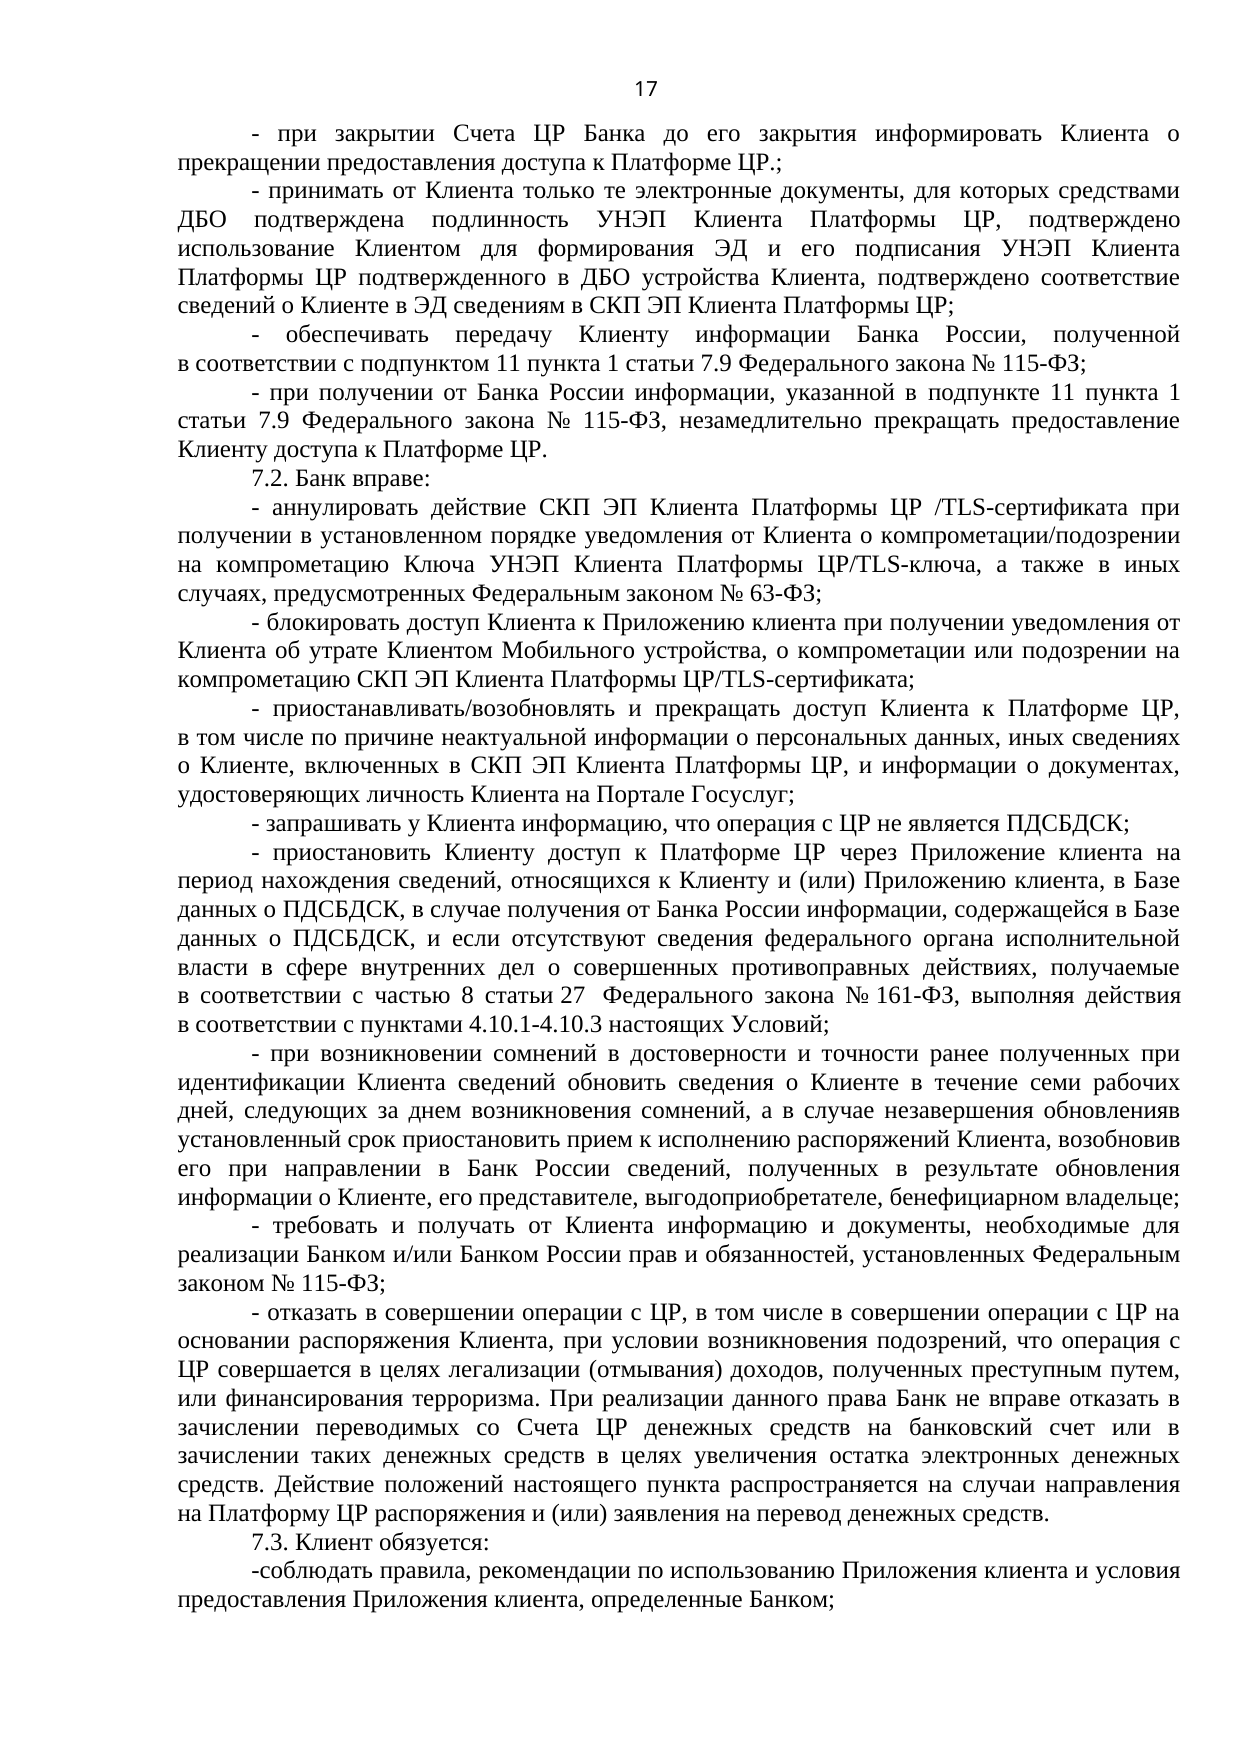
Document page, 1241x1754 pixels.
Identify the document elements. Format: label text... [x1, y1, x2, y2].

text -соблюдать правила, рекомендации по использованию Приложения клиента и условия предоставления Приложения клиента, определенные Банком; [177, 1556, 1181, 1613]
text - обеспечивать передачу Клиенту информации Банка России, полученной в соответствии с подпунктом 11 пункта 1 статьи 7.9 Федерального закона № 115-ФЗ; [177, 319, 1181, 377]
text - требовать и получать от Клиента информацию и документы, необходимые для реализации Банком и/или Банком России прав и обязанностей, установленных Федеральным законом № 115-ФЗ; [177, 1211, 1181, 1297]
text - приостанавливать/возобновлять и прекращать доступ Клиента к Платформе ЦР, в том числе по причине неактуальной информации о персональных данных, иных сведениях о Клиенте, включенных в СКП ЭП Клиента Платформы ЦР, и информации о документах, удостоверяющих личность Клиента на Портале Госуслуг; [177, 693, 1181, 808]
text - при закрытии Счета ЦР Банка до его закрытия информировать Клиента о прекращении предоставления доступа к Платформе ЦР.; [177, 118, 1181, 176]
text 7.2. Банк вправе: [177, 463, 1181, 492]
text - при получении от Банка России информации, указанной в подпункте 11 пункта 1 статьи 7.9 Федерального закона № 115-ФЗ, незамедлительно прекращать предоставление Клиенту доступа к Платформе ЦР. [177, 377, 1181, 463]
text - при возникновении сомнений в достоверности и точности ранее полученных при идентификации Клиента сведений обновить сведения о Клиенте в течение семи рабочих дней, следующих за днем возникновения сомнений, а в случае незавершения обновленияв установленный срок приостановить прием к исполнению распоряжений Клиента, возобновив его при направлении в Банк России сведений, полученных в результате обновления информации о Клиенте, его представителе, выгодоприобретателе, бенефициарном владельце; [177, 1038, 1181, 1211]
text - аннулировать действие СКП ЭП Клиента Платформы ЦР /TLS-сертификата при получении в установленном порядке уведомления от Клиента о компрометации/подозрении на компрометацию Ключа УНЭП Клиента Платформы ЦР/TLS-ключа, а также в иных случаях, предусмотренных Федеральным законом № 63-ФЗ; [177, 492, 1181, 607]
text - блокировать доступ Клиента к Приложению клиента при получении уведомления от Клиента об утрате Клиентом Мобильного устройства, о компрометации или подозрении на компрометацию СКП ЭП Клиента Платформы ЦР/TLS-сертификата; [177, 607, 1181, 693]
text - отказать в совершении операции с ЦР, в том числе в совершении операции с ЦР на основании распоряжения Клиента, при условии возникновения подозрений, что операция с ЦР совершается в целях легализации (отмывания) доходов, полученных преступным путем, или финансирования терроризма. При реализации данного права Банк не вправе отказать в зачислении переводимых со Счета ЦР денежных средств на банковский счет или в зачислении таких денежных средств в целях увеличения остатка электронных денежных средств. Действие положений настоящего пункта распространяется на случаи направления на Платформу ЦР распоряжения и (или) заявления на перевод денежных средств. [177, 1297, 1181, 1527]
text 7.3. Клиент обязуется: [177, 1527, 1181, 1556]
text - принимать от Клиента только те электронные документы, для которых средствами ДБО подтверждена подлинность УНЭП Клиента Платформы ЦР, подтверждено использование Клиентом для формирования ЭД и его подписания УНЭП Клиента Платформы ЦР подтвержденного в ДБО устройства Клиента, подтверждено соответствие сведений о Клиенте в ЭД сведениям в СКП ЭП Клиента Платформы ЦР; [177, 176, 1181, 319]
text - запрашивать у Клиента информацию, что операция с ЦР не является ПДСБДСК; [177, 808, 1181, 837]
text - приостановить Клиенту доступ к Платформе ЦР через Приложение клиента на период нахождения сведений, относящихся к Клиенту и (или) Приложению клиента, в Базе данных о ПДСБДСК, в случае получения от Банка России информации, содержащейся в Базе данных о ПДСБДСК, и если отсутствуют сведения федерального органа исполнительной власти в сфере внутренних дел о совершенных противоправных действиях, получаемые в соответствии с частью 8 статьи 27 Федерального закона № 161-ФЗ, выполняя действия в соответствии с пунктами 4.10.1-4.10.3 настоящих Условий; [177, 837, 1181, 1038]
